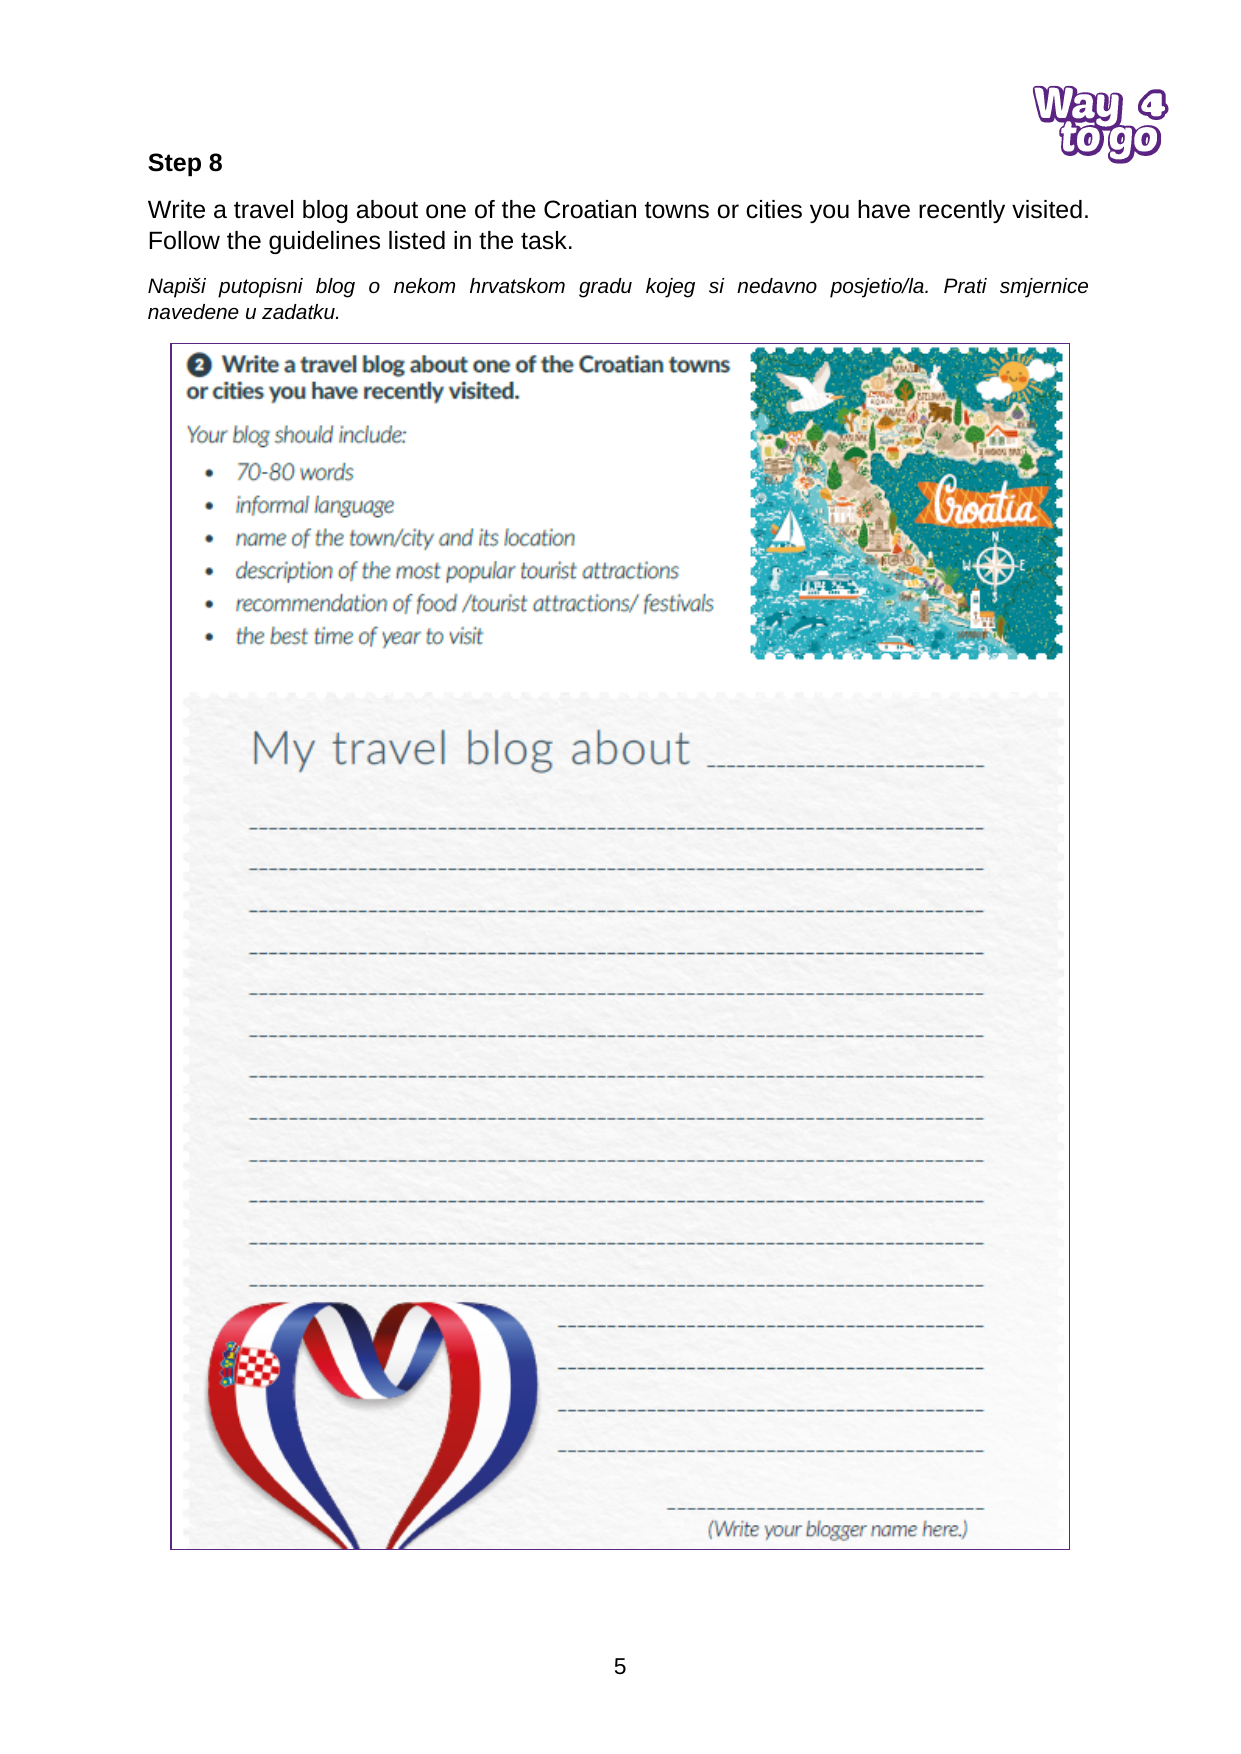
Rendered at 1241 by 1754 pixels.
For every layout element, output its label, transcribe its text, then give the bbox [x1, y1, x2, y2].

text Napiši putopisni blog o nekom hrvatskom gradu kojeg si nedavno posjetio/la. Prati smjernice navedene u zadatku. [148, 274, 1093, 324]
picture [172, 344, 1069, 1549]
text Step 8 [148, 148, 1093, 176]
text Write a travel blog about one of the Croatian towns or cities you have recently visited. Follow the guidelines listed in the task. [148, 195, 1093, 255]
picture [1026, 78, 1176, 169]
